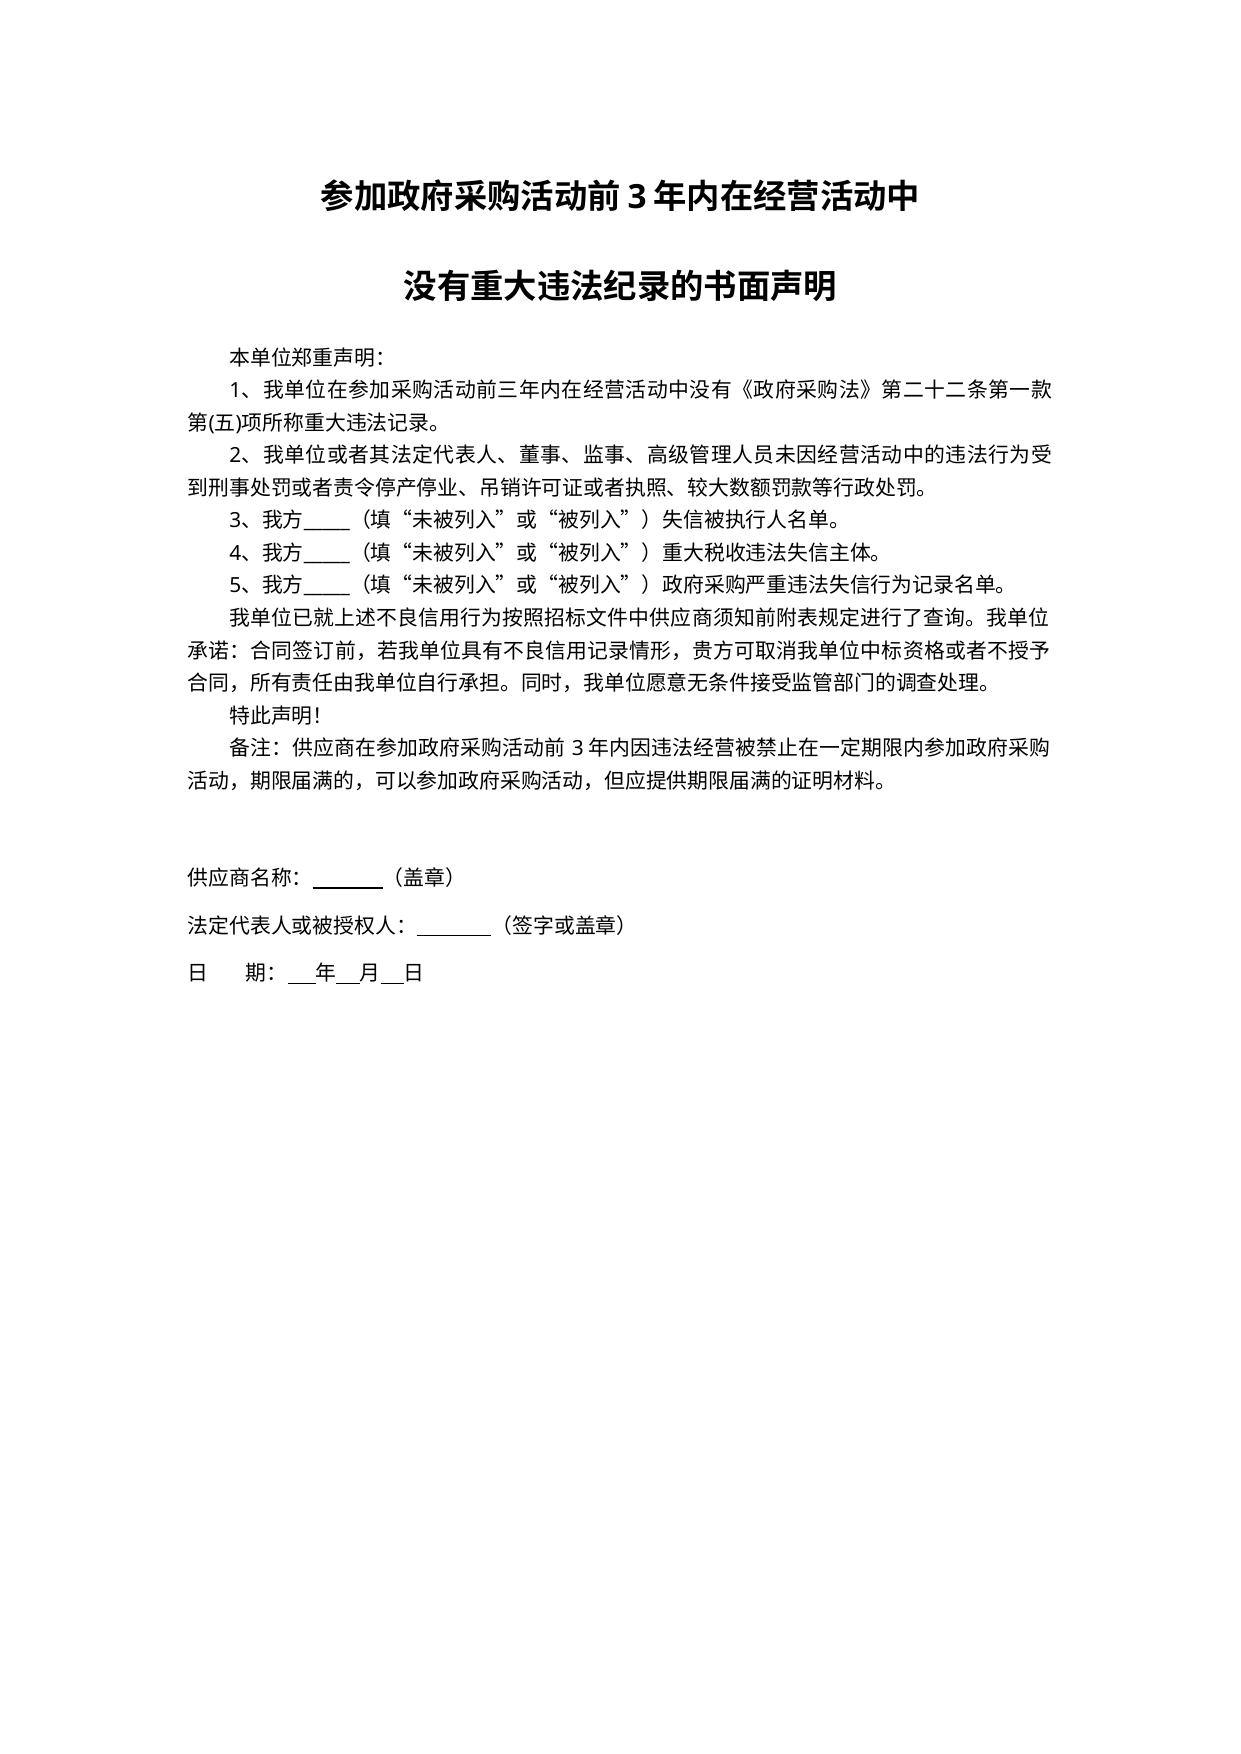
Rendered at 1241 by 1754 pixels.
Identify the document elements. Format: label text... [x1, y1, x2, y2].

text 2、我单位或者其法定代表人、董事、监事、高级管理人员未因经营活动中的违法行为受到刑事处罚或者责令停产停业、吊销许可证或者执照、较大数额罚款等行政处罚。 [187, 438, 1053, 503]
text 我单位已就上述不良信用行为按照招标文件中供应商须知前附表规定进行了查询。我单位承诺：合同签订前，若我单位具有不良信用记录情形，贵方可取消我单位中标资格或者不授予合同，所有责任由我单位自行承担。同时，我单位愿意无条件接受监管部门的调查处理。 [187, 600, 1053, 698]
text 备注：供应商在参加政府采购活动前3年内因违法经营被禁止在一定期限内参加政府采购活动，期限届满的，可以参加政府采购活动，但应提供期限届满的证明材料。 [187, 730, 1053, 795]
text 日 期： 年 月 日 [187, 955, 1053, 988]
text 供应商名称： （盖章） [187, 860, 1053, 893]
text 参加政府采购活动前3年内在经营活动中 [187, 162, 1053, 227]
text 3、我方_____（填“未被列入”或“被列入”）失信被执行人名单。 [187, 503, 1053, 535]
text 法定代表人或被授权人： （签字或盖章） [187, 908, 1053, 940]
text 4、我方_____（填“未被列入”或“被列入”）重大税收违法失信主体。 [187, 535, 1053, 568]
text 1、我单位在参加采购活动前三年内在经营活动中没有《政府采购法》第二十二条第一款第(五)项所称重大违法记录。 [187, 373, 1053, 438]
text 5、我方_____（填“未被列入”或“被列入”）政府采购严重违法失信行为记录名单。 [187, 568, 1053, 600]
text 特此声明！ [187, 698, 1053, 730]
text 本单位郑重声明： [187, 340, 1053, 373]
text 没有重大违法纪录的书面声明 [187, 251, 1053, 316]
